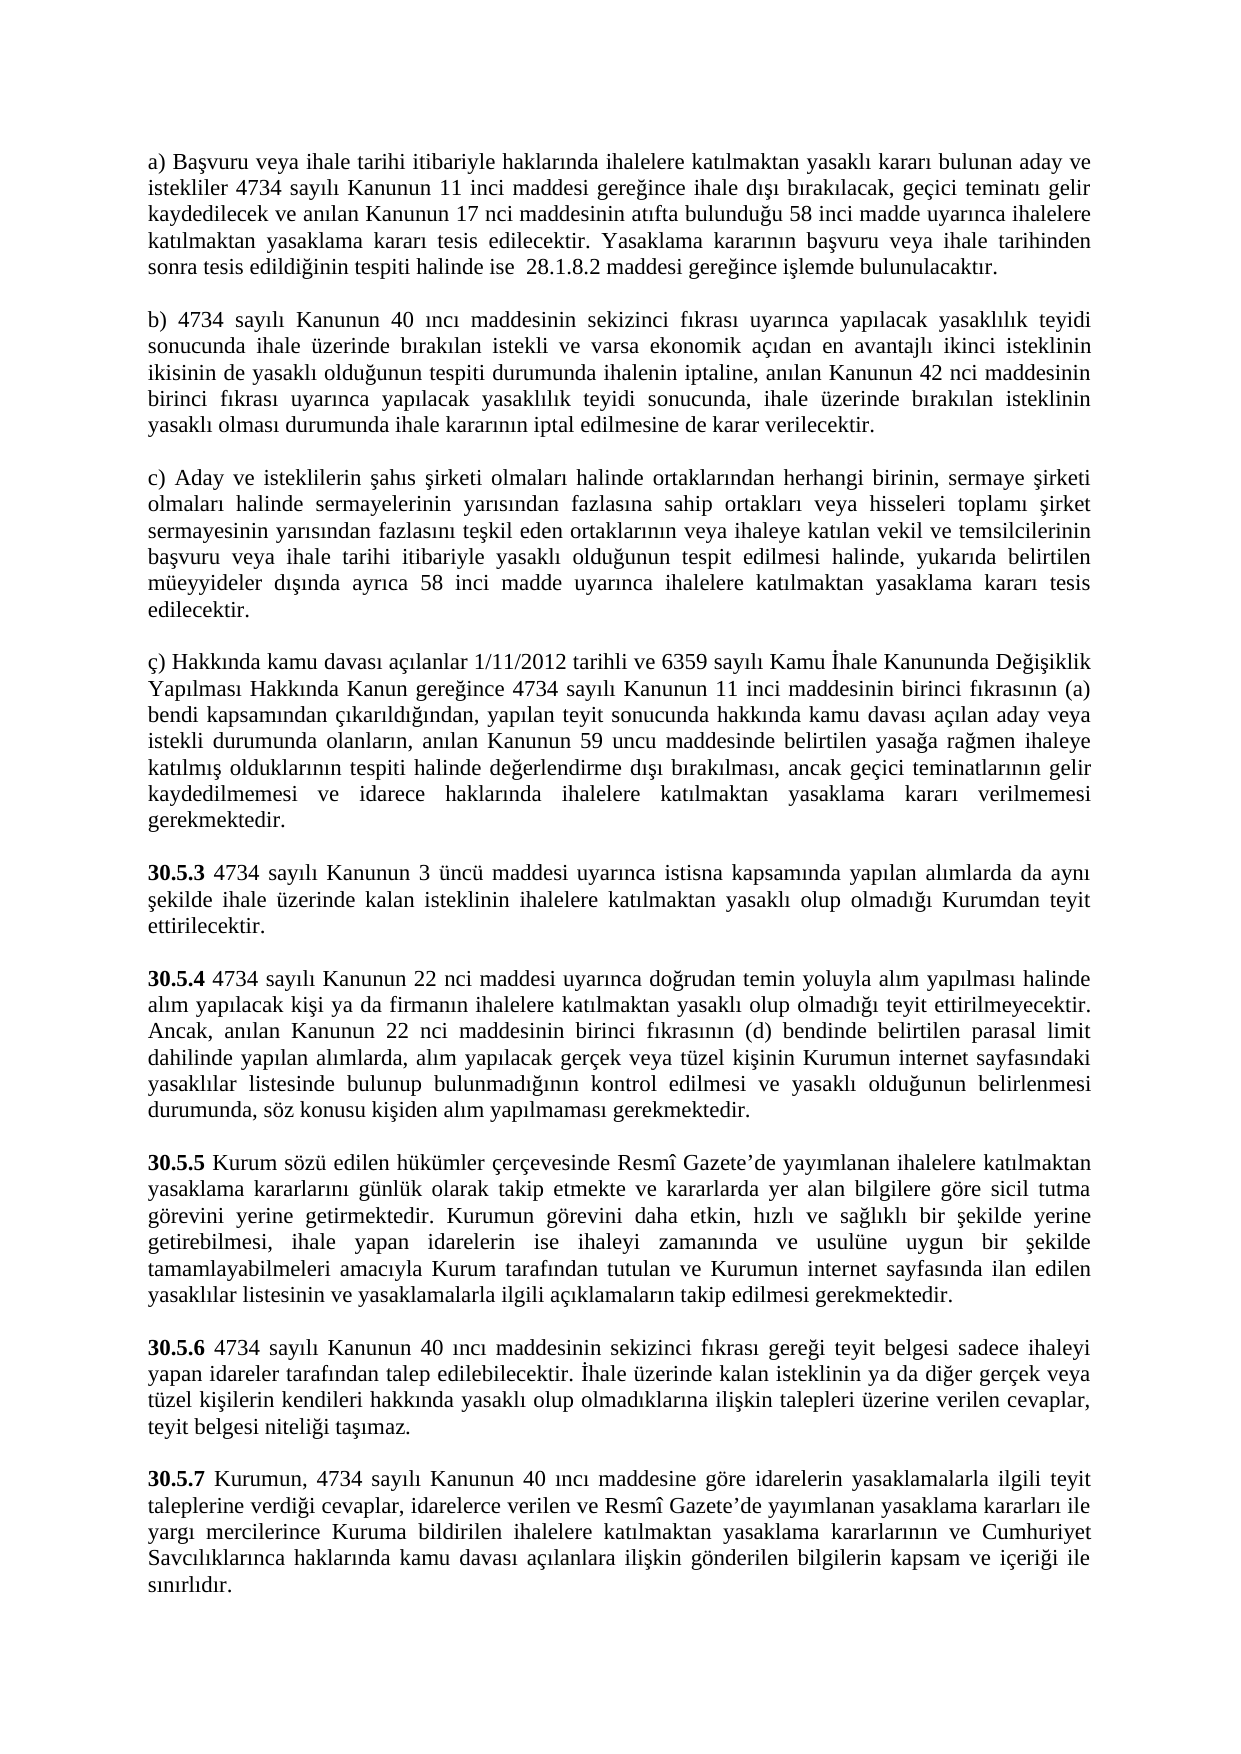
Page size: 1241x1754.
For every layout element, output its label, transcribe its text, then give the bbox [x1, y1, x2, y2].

text 30.5.4 4734 sayılı Kanunun 22 nci maddesi uyarınca doğrudan temin yoluyla alım yapılması halinde alım yapılacak kişi ya da firmanın ihalelere katılmaktan yasaklı olup olmadığı teyit ettirilmeyecektir. Ancak, anılan Kanunun 22 nci maddesinin birinci fıkrasının (d) bendinde belirtilen parasal limit dahilinde yapılan alımlarda, alım yapılacak gerçek veya tüzel kişinin Kurumun internet sayfasındaki yasaklılar listesinde bulunup bulunmadığının kontrol edilmesi ve yasaklı olduğunun belirlenmesi durumunda, söz konusu kişiden alım yapılmaması gerekmektedir. [148, 965, 1092, 1123]
text c) Aday ve isteklilerin şahıs şirketi olmaları halinde ortaklarından herhangi birinin, sermaye şirketi olmaları halinde sermayelerinin yarısından fazlasına sahip ortakları veya hisseleri toplamı şirket sermayesinin yarısından fazlasını teşkil eden ortaklarının veya ihaleye katılan vekil ve temsilcilerinin başvuru veya ihale tarihi itibariyle yasaklı olduğunun tespit edilmesi halinde, yukarıda belirtilen müeyyideler dışında ayrıca 58 inci madde uyarınca ihalelere katılmaktan yasaklama kararı tesis edilecektir. [148, 464, 1092, 622]
text 30.5.3 4734 sayılı Kanunun 3 üncü maddesi uyarınca istisna kapsamında yapılan alımlarda da aynı şekilde ihale üzerinde kalan isteklinin ihalelere katılmaktan yasaklı olup olmadığı Kurumdan teyit ettirilecektir. [148, 859, 1092, 938]
text 30.5.6 4734 sayılı Kanunun 40 ıncı maddesinin sekizinci fıkrası gereği teyit belgesi sadece ihaleyi yapan idareler tarafından talep edilebilecektir. İhale üzerinde kalan isteklinin ya da diğer gerçek veya tüzel kişilerin kendileri hakkında yasaklı olup olmadıklarına ilişkin talepleri üzerine verilen cevaplar, teyit belgesi niteliği taşımaz. [148, 1334, 1092, 1439]
text ç) Hakkında kamu davası açılanlar 1/11/2012 tarihli ve 6359 sayılı Kamu İhale Kanununda Değişiklik Yapılması Hakkında Kanun gereğince 4734 sayılı Kanunun 11 inci maddesinin birinci fıkrasının (a) bendi kapsamından çıkarıldığından, yapılan teyit sonucunda hakkında kamu davası açılan aday veya istekli durumunda olanların, anılan Kanunun 59 uncu maddesinde belirtilen yasağa rağmen ihaleye katılmış olduklarının tespiti halinde değerlendirme dışı bırakılması, ancak geçici teminatlarının gelir kaydedilmemesi ve idarece haklarında ihalelere katılmaktan yasaklama kararı verilmemesi gerekmektedir. [148, 648, 1092, 833]
text b) 4734 sayılı Kanunun 40 ıncı maddesinin sekizinci fıkrası uyarınca yapılacak yasaklılık teyidi sonucunda ihale üzerinde bırakılan istekli ve varsa ekonomik açıdan en avantajlı ikinci isteklinin ikisinin de yasaklı olduğunun tespiti durumunda ihalenin iptaline, anılan Kanunun 42 nci maddesinin birinci fıkrası uyarınca yapılacak yasaklılık teyidi sonucunda, ihale üzerinde bırakılan isteklinin yasaklı olması durumunda ihale kararının iptal edilmesine de karar verilecektir. [148, 306, 1092, 438]
text 30.5.7 Kurumun, 4734 sayılı Kanunun 40 ıncı maddesine göre idarelerin yasaklamalarla ilgili teyit taleplerine verdiği cevaplar, idarelerce verilen ve Resmî Gazete’de yayımlanan yasaklama kararları ile yargı mercilerince Kuruma bildirilen ihalelere katılmaktan yasaklama kararlarının ve Cumhuriyet Savcılıklarınca haklarında kamu davası açılanlara ilişkin gönderilen bilgilerin kapsam ve içeriği ile sınırlıdır. [148, 1465, 1092, 1597]
text 30.5.5 Kurum sözü edilen hükümler çerçevesinde Resmî Gazete’de yayımlanan ihalelere katılmaktan yasaklama kararlarını günlük olarak takip etmekte ve kararlarda yer alan bilgilere göre sicil tutma görevini yerine getirmektedir. Kurumun görevini daha etkin, hızlı ve sağlıklı bir şekilde yerine getirebilmesi, ihale yapan idarelerin ise ihaleyi zamanında ve usulüne uygun bir şekilde tamamlayabilmeleri amacıyla Kurum tarafından tutulan ve Kurumun internet sayfasında ilan edilen yasaklılar listesinin ve yasaklamalarla ilgili açıklamaların takip edilmesi gerekmektedir. [148, 1149, 1092, 1307]
text a) Başvuru veya ihale tarihi itibariyle haklarında ihalelere katılmaktan yasaklı kararı bulunan aday ve istekliler 4734 sayılı Kanunun 11 inci maddesi gereğince ihale dışı bırakılacak, geçici teminatı gelir kaydedilecek ve anılan Kanunun 17 nci maddesinin atıfta bulunduğu 58 inci madde uyarınca ihalelere katılmaktan yasaklama kararı tesis edilecektir. Yasaklama kararının başvuru veya ihale tarihinden sonra tesis edildiğinin tespiti halinde ise 28.1.8.2 maddesi gereğince işlemde bulunulacaktır. [148, 148, 1092, 279]
